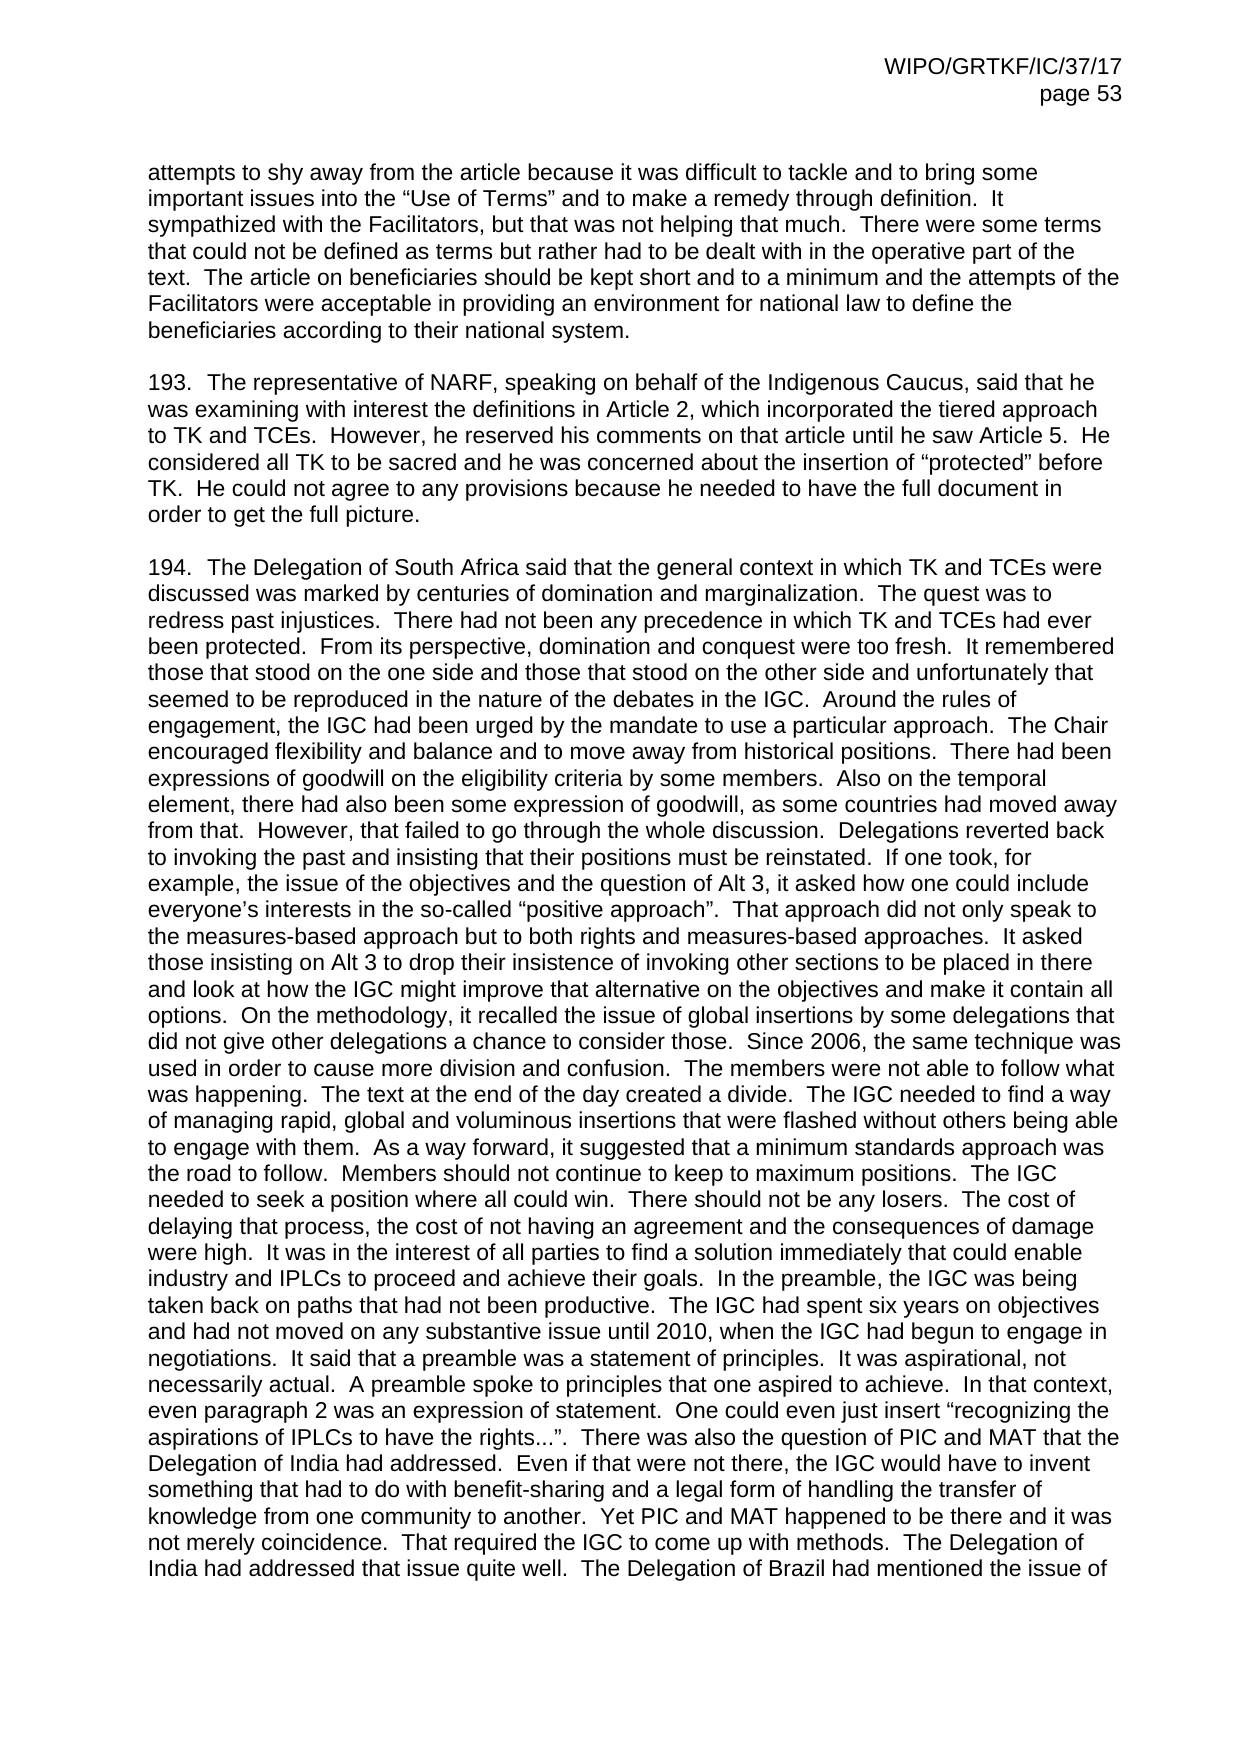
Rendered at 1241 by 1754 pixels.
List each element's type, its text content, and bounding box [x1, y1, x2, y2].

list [148, 158, 1122, 343]
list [148, 554, 1122, 1582]
list The representative of NARF, speaking on behalf of the Indigenous Caucus, said that he was examining with interest the definitions in Article 2, which incorporated the tiered approach to TK and TCEs. However, he reserved his comments on that article until he saw Article 5. He considered all TK to be sacred and he was concerned about the insertion of “protected” before TK. He could not agree to any provisions because he needed to have the full document in order to get the full picture. [148, 369, 1122, 527]
